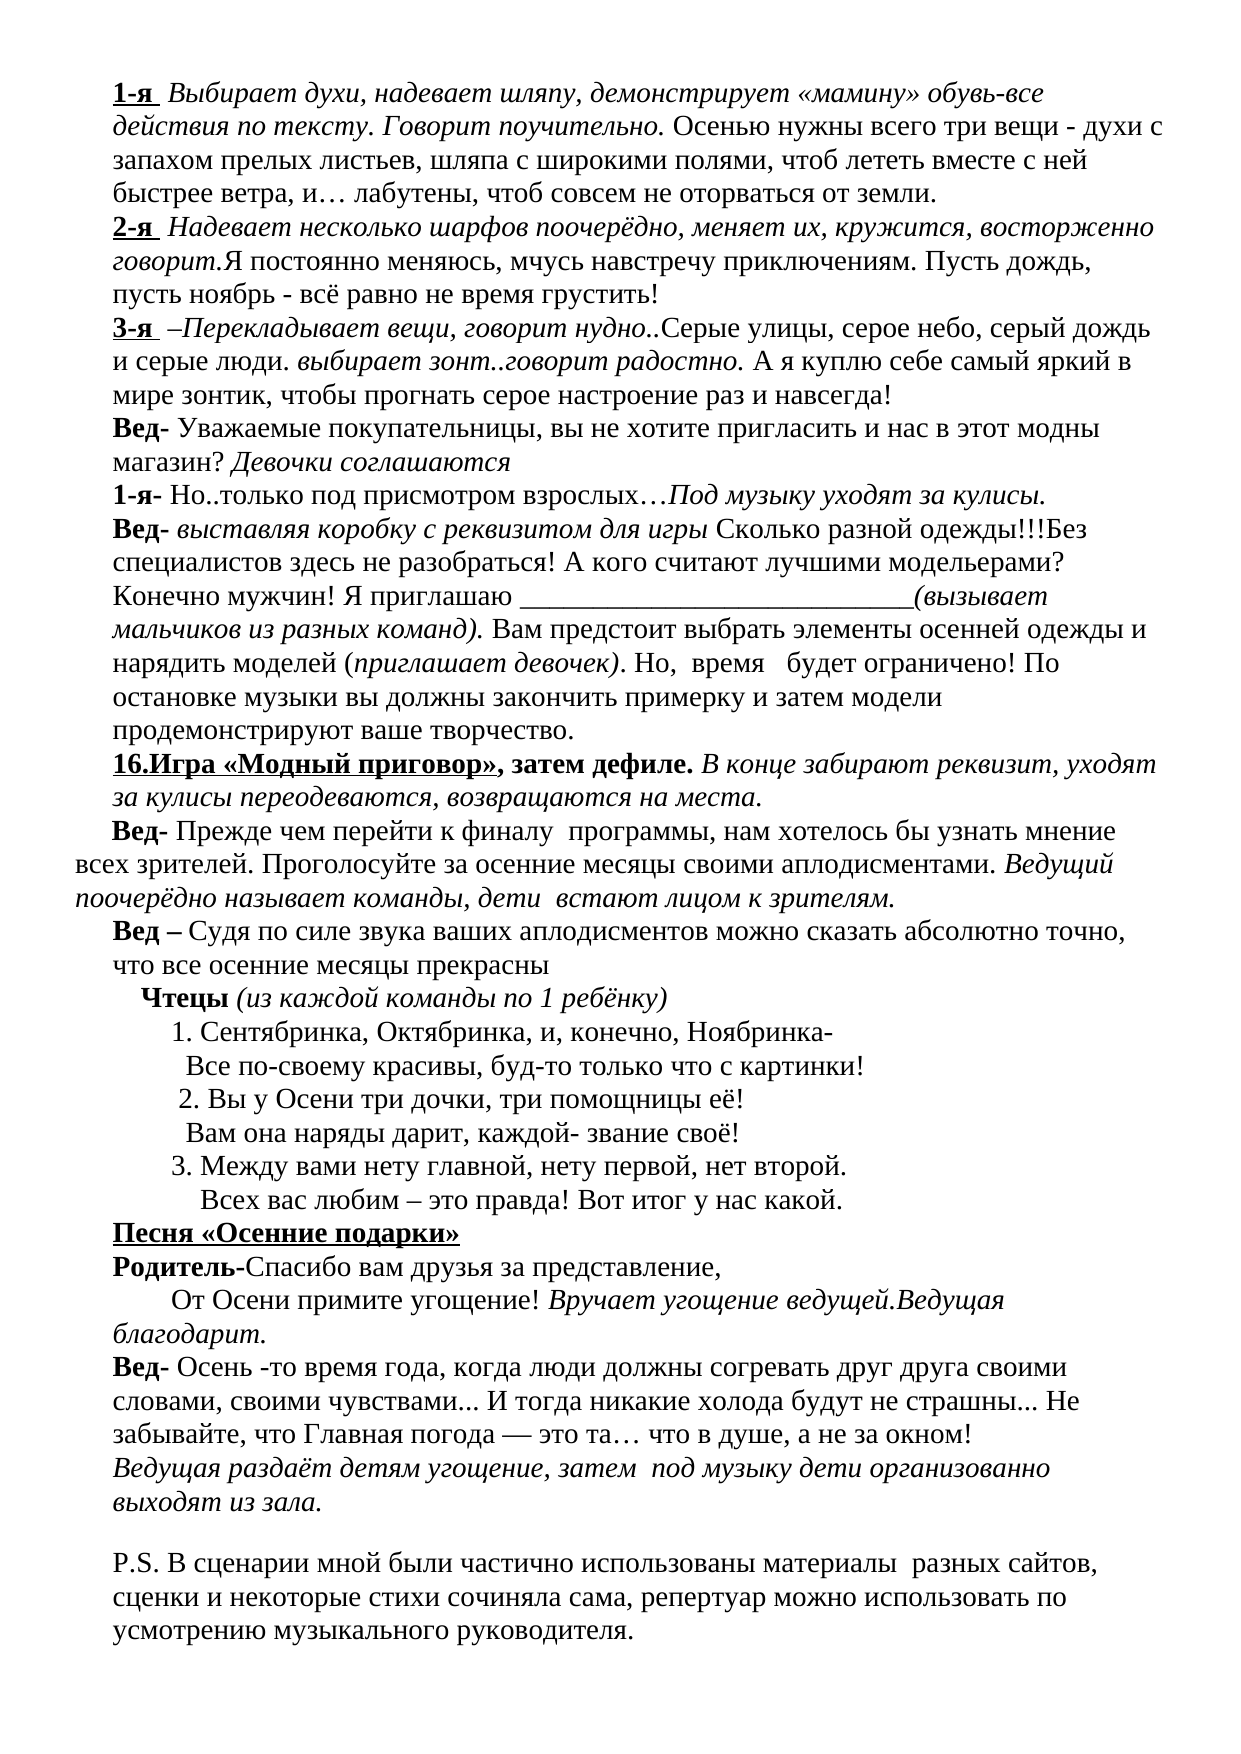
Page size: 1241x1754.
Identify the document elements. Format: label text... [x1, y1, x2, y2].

text Все по-своему красивы, буд-то только что с картинки! [112, 1048, 1165, 1081]
text 1-я Выбирает духи, надевает шляпу, демонстрирует «мамину» обувь-все действия по тексту. Говорит поучительно. Осенью нужны всего три вещи - духи с запахом прелых листьев, шляпа с широкими полями, чтоб лететь вместе с ней быстрее ветра, и… лабутены, чтоб совсем не оторваться от земли. [112, 75, 1165, 209]
text Вед- выставляя коробку с реквизитом для игры Сколько разной одежды!!!Без специалистов здесь не разобраться! А кого считают лучшими модельерами? Конечно мужчин! Я приглашаю ___________________________(вызывает мальчиков из разных команд). Вам предстоит выбрать элементы осенней одежды и нарядить моделей (приглашает девочек). Но, время будет ограничено! По остановке музыки вы должны закончить примерку и затем модели продемонстрируют ваше творчество. [112, 511, 1165, 746]
text 3-я –Перекладывает вещи, говорит нудно..Серые улицы, серое небо, серый дождь и серые люди. выбирает зонт..говорит радостно. А я куплю себе самый яркий в мире зонтик, чтобы прогнать серое настроение раз и навсегда! [893, 310, 1165, 410]
text Ведущая раздаёт детям угощение, затем под музыку дети организованно выходят из зала. [112, 1450, 1165, 1545]
text 1-я- Но..только под присмотром взрослых…Под музыку уходят за кулисы. [112, 477, 1165, 511]
text Вед- Прежде чем перейти к финалу программы, нам хотелось бы узнать мнение всех зрителей. Проголосуйте за осенние месяцы своими аплодисментами. Ведущий поочерёдно называет команды, дети встают лицом к зрителям. [75, 813, 1165, 913]
text 2. Вы у Осени три дочки, три помощницы её! [112, 1081, 1165, 1115]
text 3. Между вами нету главной, нету первой, нет второй. [112, 1148, 1165, 1182]
text 16.Игра «Модный приговор», затем дефиле. В конце забирают реквизит, уходят за кулисы переодеваются, возвращаются на места. [112, 746, 1165, 813]
text Вед – Судя по силе звука ваших аплодисментов можно сказать абсолютно точно, что все осенние месяцы прекрасны [112, 913, 1165, 981]
text Чтецы (из каждой команды по 1 ребёнку) [75, 981, 1165, 1014]
text Вам она наряды дарит, каждой- звание своё! [112, 1115, 1165, 1148]
text Р.S. В сценарии мной были частично использованы материалы разных сайтов, сценки и некоторые стихи сочиняла сама, репертуар можно использовать по усмотрению музыкального руководителя. [112, 1545, 1165, 1646]
text 1. Сентябринка, Октябринка, и, конечно, Ноябринка- [112, 1014, 1165, 1048]
text Вед- Уважаемые покупательницы, вы не хотите пригласить и нас в этот модны магазин? Девочки соглашаются [112, 410, 1165, 477]
text От Осени примите угощение! Вручает угощение ведущей.Ведущая благодарит. [112, 1282, 1165, 1349]
text Вед- Осень -то время года, когда люди должны согревать друг друга своими словами, своими чувствами... И тогда никакие холода будут не страшны... Не забывайте, что Главная погода — это та… что в душе, а не за окном! [112, 1349, 1165, 1450]
text 2-я Надевает несколько шарфов поочерёдно, меняет их, кружится, восторженно говорит.Я постоянно меняюсь, мчусь навстречу приключениям. Пусть дождь, пусть ноябрь - всё равно не время грустить! [112, 209, 1165, 310]
text Всех вас любим – это правда! Вот итог у нас какой. [112, 1182, 1165, 1215]
text Родитель-Спасибо вам друзья за представление, [112, 1249, 1165, 1282]
text Песня «Осенние подарки» [112, 1215, 1165, 1249]
